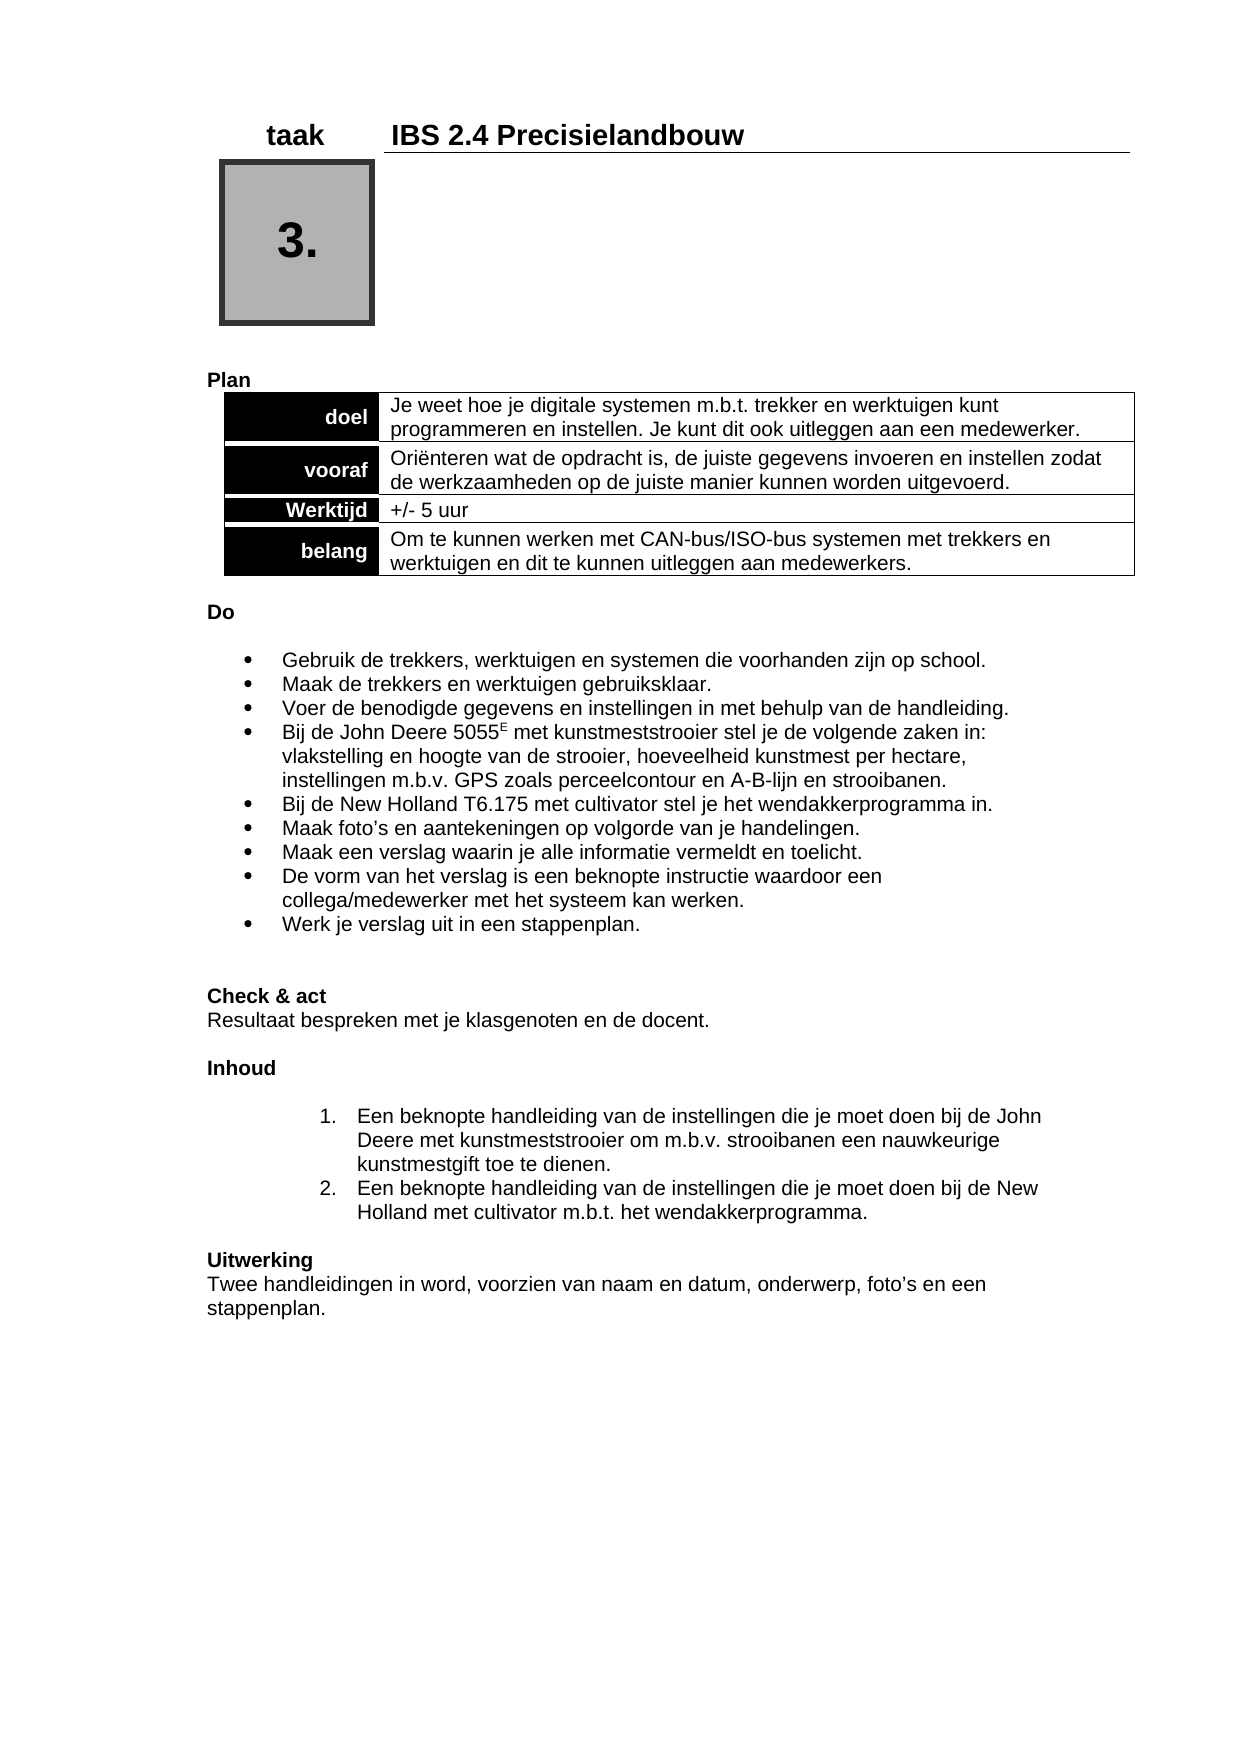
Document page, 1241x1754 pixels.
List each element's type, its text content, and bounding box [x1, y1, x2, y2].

list Werk je verslag uit in een stappenplan. [244, 912, 1063, 936]
table_header taak [207, 118, 384, 152]
list Voer de benodigde gegevens en instellingen in met behulp van de handleiding. [244, 696, 1063, 720]
text Uitwerking [207, 1248, 1063, 1272]
table_cell Oriënteren wat de opdracht is, de juiste gegevens invoeren en instellen zodat de werkzaamheden op de juiste manier kunnen worden uitgevoerd. [379, 442, 1134, 494]
list De vorm van het verslag is een beknopte instructie waardoor een collega/medewerker met het systeem kan werken. [244, 864, 1063, 912]
text Check & act [207, 984, 1063, 1008]
table_cell +/- 5 uur [379, 495, 1134, 522]
text Inhoud [207, 1056, 1063, 1080]
table_cell belang [225, 527, 379, 575]
list Een beknopte handleiding van de instellingen die je moet doen bij de New Holland met cultivator m.b.t. het wendakkerprogramma. [319, 1176, 1063, 1224]
table_cell Om te kunnen werken met CAN-bus/ISO-bus systemen met trekkers en werktuigen en dit te kunnen uitleggen aan medewerkers. [379, 523, 1134, 575]
table_cell Werktijd [225, 498, 379, 522]
list Bij de John Deere 5055E met kunstmeststrooier stel je de volgende zaken in: vlakstelling en hoogte van de strooier, hoeveelheid kunstmest per hectare, instellingen m.b.v. GPS zoals perceelcontour en A-B-lijn en strooibanen. [244, 720, 1063, 792]
text Resultaat bespreken met je klasgenoten en de docent. [207, 1008, 1063, 1032]
text Do [207, 600, 1063, 624]
table_header Je weet hoe je digitale systemen m.b.t. trekker en werktuigen kunt programmeren en instellen. Je kunt dit ook uitleggen aan een medewerker. [379, 393, 1134, 441]
list Maak de trekkers en werktuigen gebruiksklaar. [244, 672, 1063, 696]
text Plan [207, 368, 1063, 392]
table_cell 3. [207, 152, 1129, 334]
list Gebruik de trekkers, werktuigen en systemen die voorhanden zijn op school. [244, 648, 1063, 672]
text Twee handleidingen in word, voorzien van naam en datum, onderwerp, foto’s en een stappenplan. [207, 1272, 1063, 1319]
list Maak foto’s en aantekeningen op volgorde van je handelingen. [244, 816, 1063, 840]
list Een beknopte handleiding van de instellingen die je moet doen bij de John Deere met kunstmeststrooier om m.b.v. strooibanen een nauwkeurige kunstmestgift toe te dienen. [319, 1104, 1063, 1176]
list Bij de New Holland T6.175 met cultivator stel je het wendakkerprogramma in. [244, 792, 1063, 816]
list Maak een verslag waarin je alle informatie vermeldt en toelicht. [244, 840, 1063, 864]
table_cell vooraf [225, 446, 379, 494]
table_header doel [225, 393, 379, 441]
table_header IBS 2.4 Precisielandbouw [384, 118, 1129, 152]
